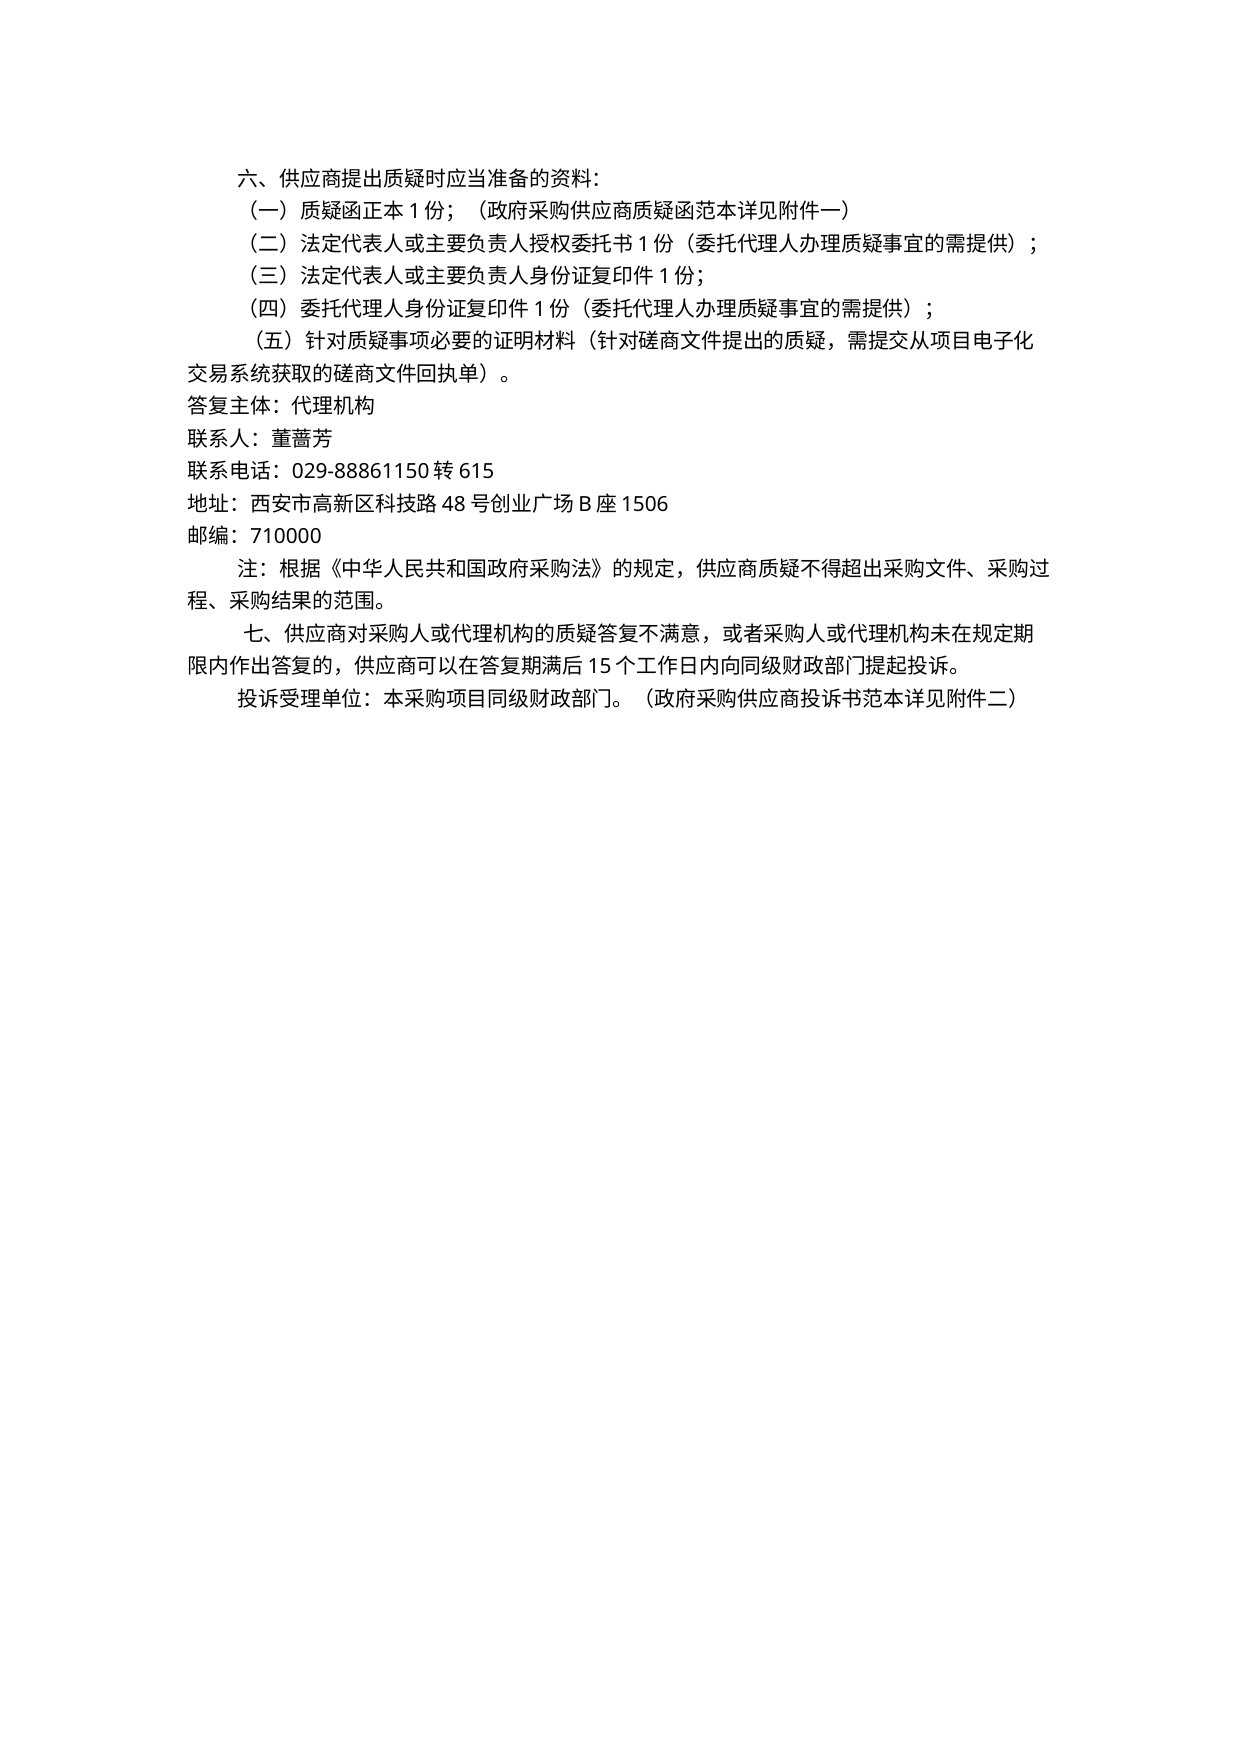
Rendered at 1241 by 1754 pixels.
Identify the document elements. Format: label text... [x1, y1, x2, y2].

text 七、供应商对采购人或代理机构的质疑答复不满意，或者采购人或代理机构未在规定期限内作出答复的，供应商可以在答复期满后15个工作日内向同级财政部门提起投诉。 [187, 617, 1053, 682]
text （二）法定代表人或主要负责人授权委托书1份（委托代理人办理质疑事宜的需提供）； [187, 227, 1053, 259]
text 投诉受理单位：本采购项目同级财政部门。（政府采购供应商投诉书范本详见附件二） [187, 682, 1053, 714]
text （四）委托代理人身份证复印件1份（委托代理人办理质疑事宜的需提供）； [187, 292, 1053, 324]
text 注：根据《中华人民共和国政府采购法》的规定，供应商质疑不得超出采购文件、采购过程、采购结果的范围。 [187, 552, 1053, 617]
text 答复主体：代理机构 [187, 389, 1053, 422]
text 联系人：董蔷芳 [187, 422, 1053, 454]
text 六、供应商提出质疑时应当准备的资料： [187, 162, 1053, 194]
text （三）法定代表人或主要负责人身份证复印件1份； [187, 259, 1053, 292]
text 联系电话：029-88861150转615 [187, 454, 1053, 487]
text （一）质疑函正本1份；（政府采购供应商质疑函范本详见附件一） [187, 194, 1053, 227]
text （五）针对质疑事项必要的证明材料（针对磋商文件提出的质疑，需提交从项目电子化交易系统获取的磋商文件回执单）。 [187, 324, 1053, 389]
text 地址：西安市高新区科技路48号创业广场B座1506 [187, 487, 1053, 519]
text 邮编：710000 [187, 519, 1053, 552]
